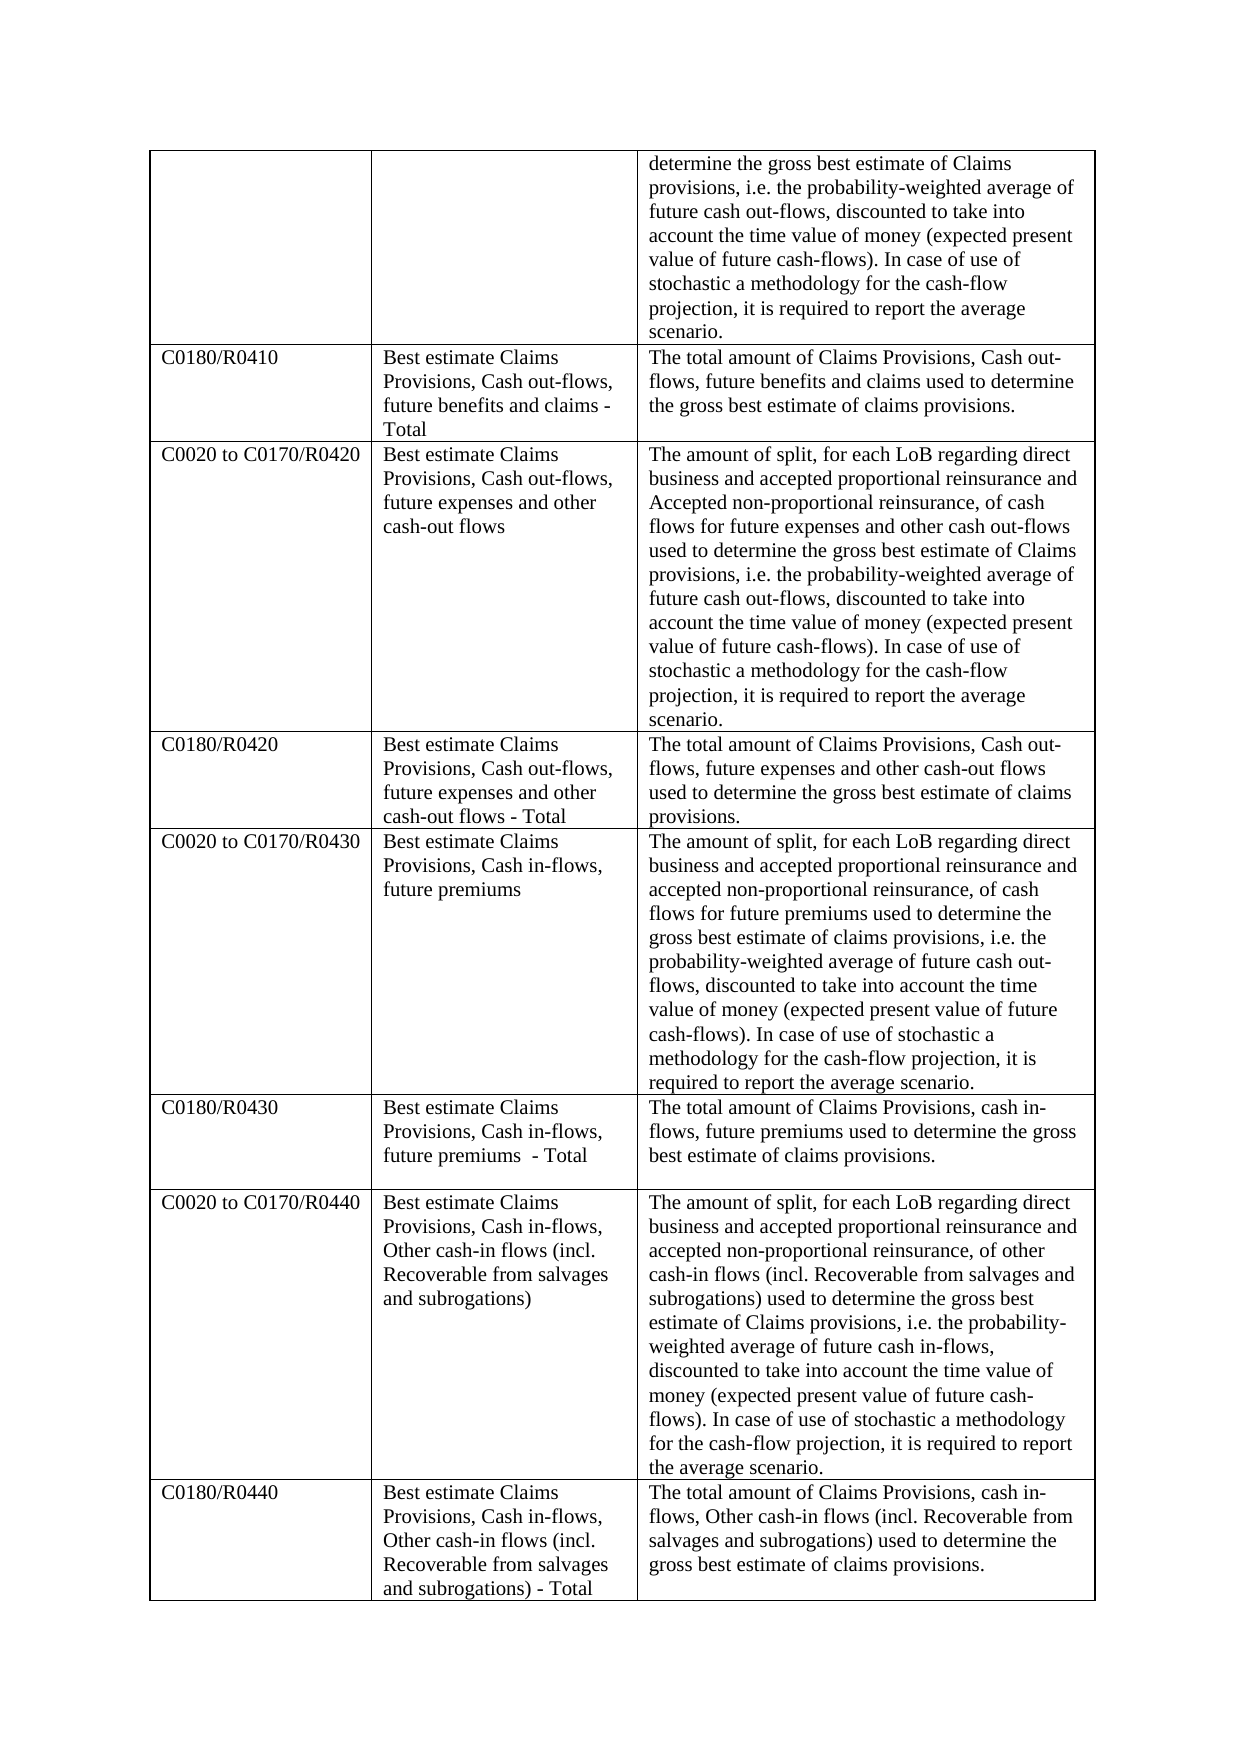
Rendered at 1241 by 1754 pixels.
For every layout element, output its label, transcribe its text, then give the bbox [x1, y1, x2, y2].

table_cell Best estimate Claims Provisions, Cash in-flows, future premiums [372, 829, 637, 1094]
table_cell The amount of split, for each LoB regarding direct business and accepted proportional reinsurance and Accepted non-proportional reinsurance, of cash flows for future expenses and other cash out-flows used to determine the gross best estimate of Claims provisions, i.e. the probability-weighted average of future cash out-flows, discounted to take into account the time value of money (expected present value of future cash-flows). In case of use of stochastic a methodology for the cash-flow projection, it is required to report the average scenario. [638, 442, 1094, 731]
table_cell Best estimate Claims Provisions, Cash out-flows, future expenses and other cash-out flows - Total [372, 732, 637, 828]
table_cell Best estimate Claims Provisions, Cash in-flows, future premiums - Total [372, 1095, 637, 1189]
table_cell Best estimate Claims Provisions, Cash out-flows, future benefits and claims - Total [372, 345, 637, 441]
table_cell C0180/R0420 [151, 732, 371, 828]
table_cell C0020 to C0170/R0420 [151, 442, 371, 731]
table_cell C0180/R0430 [151, 1095, 371, 1189]
table_cell Best estimate Claims Provisions, Cash out-flows, future expenses and other cash-out flows [372, 442, 637, 731]
table_cell Best estimate Claims Provisions, Cash in-flows, Other cash-in flows (incl. Recoverable from salvages and subrogations) [372, 1190, 637, 1479]
table_cell Best estimate Claims Provisions, Cash in-flows, Other cash-in flows (incl. Recoverable from salvages and subrogations) - Total [372, 1480, 637, 1600]
table_cell The total amount of Claims Provisions, cash in-flows, Other cash-in flows (incl. Recoverable from salvages and subrogations) used to determine the gross best estimate of claims provisions. [638, 1480, 1094, 1600]
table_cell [372, 151, 637, 343]
table_cell The amount of split, for each LoB regarding direct business and accepted proportional reinsurance and accepted non-proportional reinsurance, of other cash-in flows (incl. Recoverable from salvages and subrogations) used to determine the gross best estimate of Claims provisions, i.e. the probability-weighted average of future cash in-flows, discounted to take into account the time value of money (expected present value of future cash-flows). In case of use of stochastic a methodology for the cash-flow projection, it is required to report the average scenario. [638, 1190, 1094, 1479]
table_cell C0020 to C0170/R0430 [151, 829, 371, 1094]
table_cell C0020 to C0170/R0440 [151, 1190, 371, 1479]
table_cell The total amount of Claims Provisions, Cash out-flows, future benefits and claims used to determine the gross best estimate of claims provisions. [638, 345, 1094, 441]
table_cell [638, 151, 1094, 343]
table_cell C0180/R0410 [151, 345, 371, 441]
table_cell The amount of split, for each LoB regarding direct business and accepted proportional reinsurance and accepted non-proportional reinsurance, of cash flows for future premiums used to determine the gross best estimate of claims provisions, i.e. the probability-weighted average of future cash out-flows, discounted to take into account the time value of money (expected present value of future cash-flows). In case of use of stochastic a methodology for the cash-flow projection, it is required to report the average scenario. [638, 829, 1094, 1094]
table_cell The total amount of Claims Provisions, cash in-flows, future premiums used to determine the gross best estimate of claims provisions. [638, 1095, 1094, 1189]
table_cell The total amount of Claims Provisions, Cash out-flows, future expenses and other cash-out flows used to determine the gross best estimate of claims provisions. [638, 732, 1094, 828]
table_cell C0180/R0440 [151, 1480, 371, 1600]
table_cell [151, 151, 371, 343]
